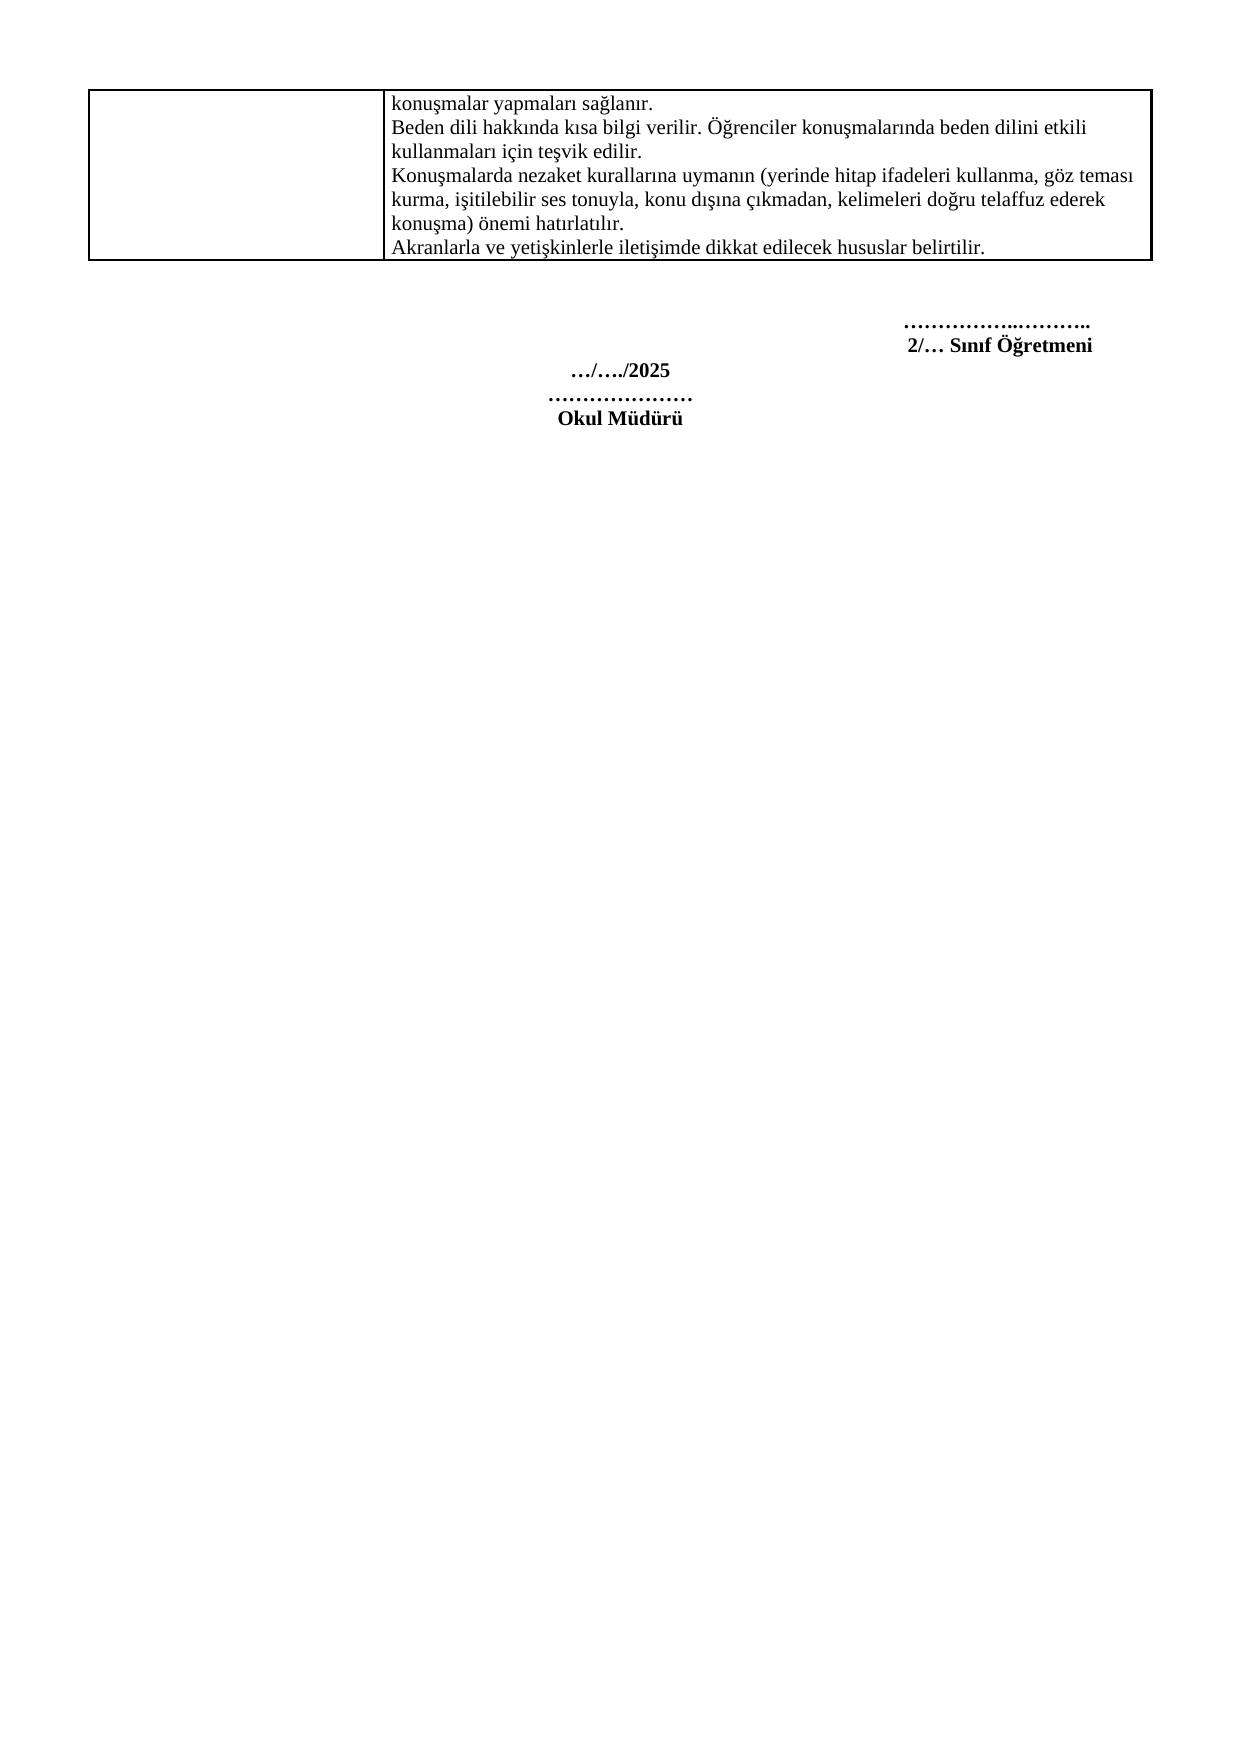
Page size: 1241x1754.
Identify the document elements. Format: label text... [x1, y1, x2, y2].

text 2/… Sınıf Öğretmeni [148, 333, 1092, 357]
text Okul Müdürü [148, 406, 1092, 430]
text ………………… [148, 382, 1092, 406]
text ……………..……….. [148, 309, 1092, 333]
text …/…./2025 [148, 357, 1092, 382]
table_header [385, 91, 1150, 259]
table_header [90, 91, 383, 259]
